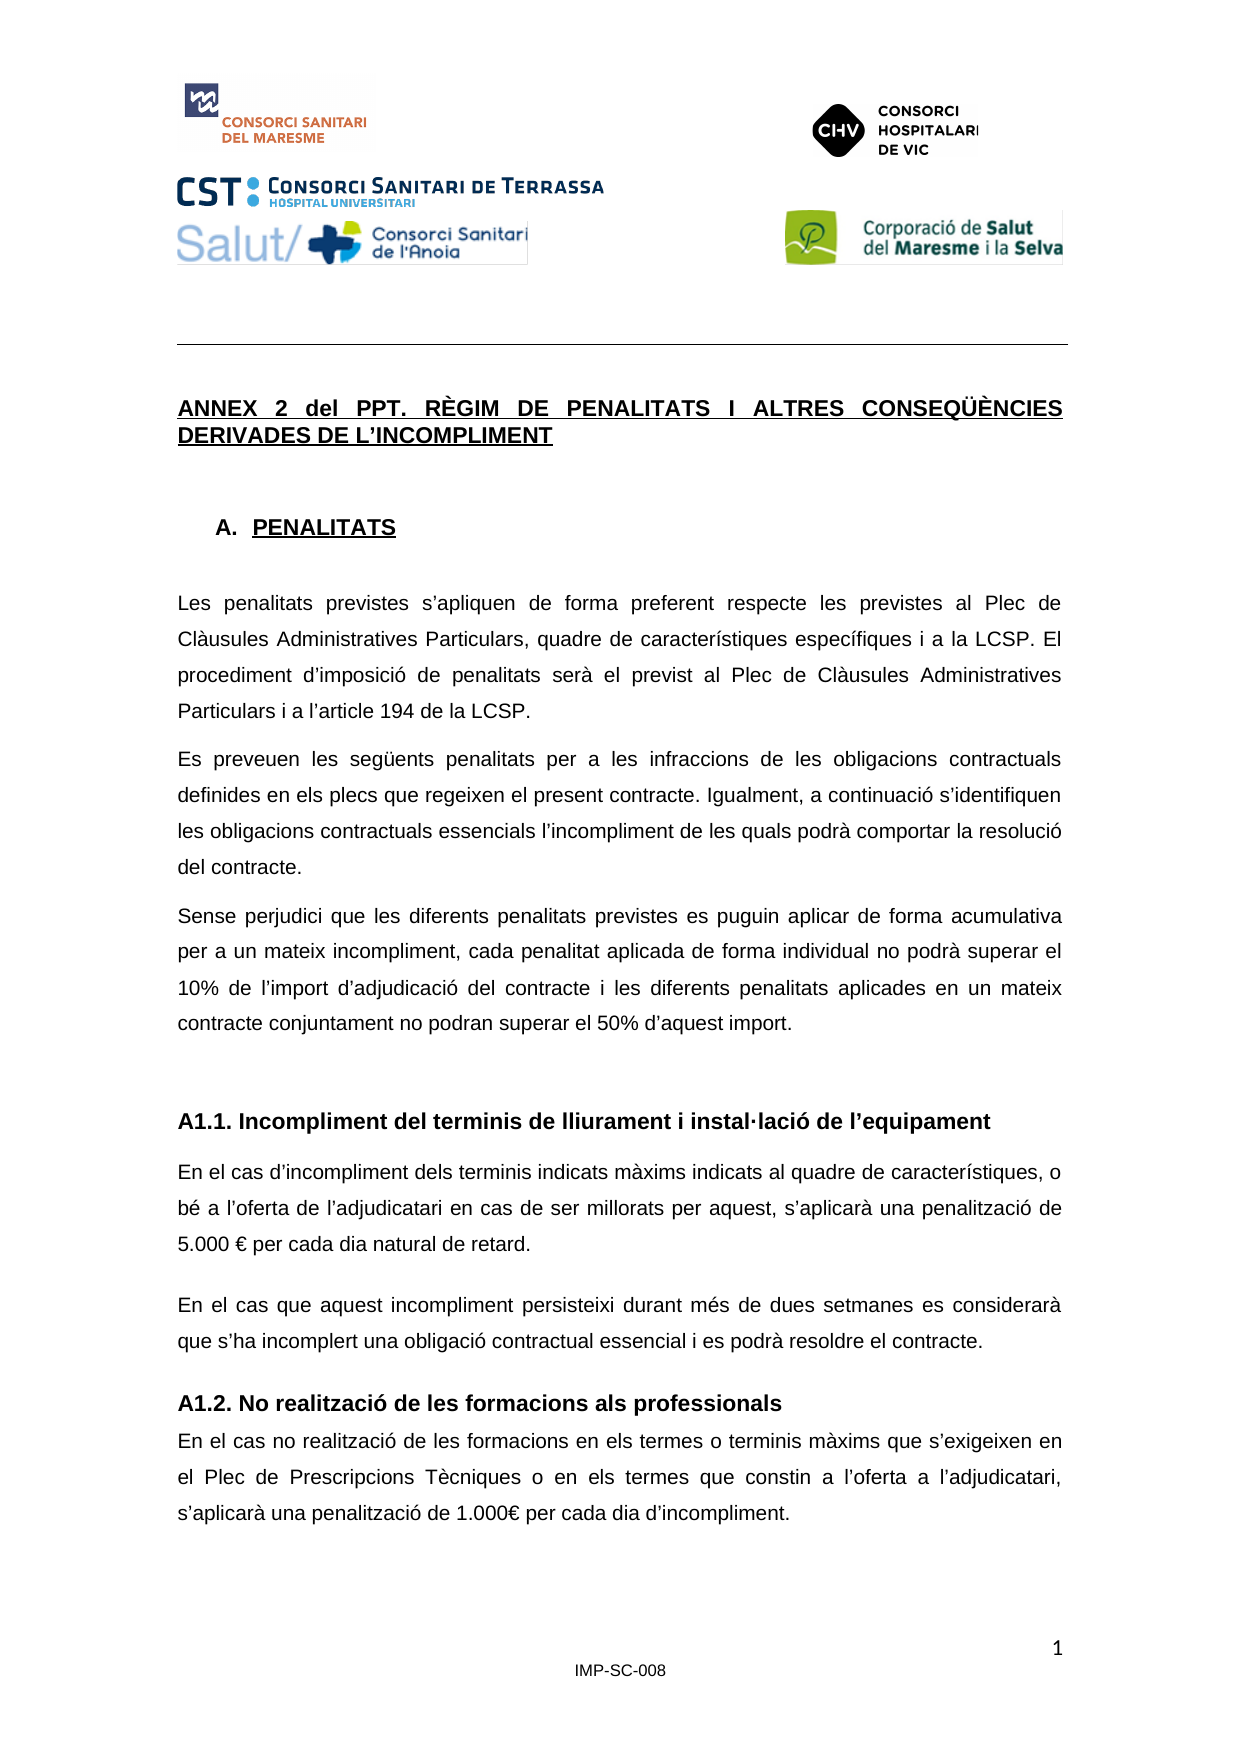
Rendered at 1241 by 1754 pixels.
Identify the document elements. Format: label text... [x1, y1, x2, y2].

picture [177, 73, 376, 152]
picture [812, 104, 979, 157]
list PENALITATS [215, 513, 1063, 540]
text En el cas no realització de les formacions en els termes o terminis màxims que s’exigeixen en el Plec de Prescripcions Tècniques o en els termes que constin a l’oferta a l’adjudicatari, s’aplicarà una penalització de 1.000€ per cada dia d’incompliment. [177, 1429, 1063, 1525]
subtitle ANNEX 2 del PPT. RÈGIM DE PENALITATS I ALTRES CONSEQÜÈNCIES DERIVADES DE L’INCOMPLIMENT [177, 419, 1063, 448]
picture [177, 177, 604, 211]
text En el cas d’incompliment dels terminis indicats màxims indicats al quadre de característiques, o bé a l’oferta de l’adjudicatari en cas de ser millorats per aquest, s’aplicarà una penalització de 5.000 € per cada dia natural de retard. [177, 1160, 1063, 1256]
list A1.2. No realització de les formacions als professionals [177, 1390, 1063, 1416]
text A1.1. Incompliment del terminis de lliurament i instal·lació de l’equipament [177, 1108, 1063, 1134]
picture [785, 210, 1063, 266]
text Les penalitats previstes s’apliquen de forma preferent respecte les previstes al Plec de Clàusules Administratives Particulars, quadre de característiques específiques i a la LCSP. El procediment d’imposició de penalitats serà el previst al Plec de Clàusules Administratives Particulars i a l’article 194 de la LCSP. [177, 591, 1063, 723]
picture [177, 221, 529, 266]
text En el cas que aquest incompliment persisteixi durant més de dues setmanes es considerarà que s’ha incomplert una obligació contractual essencial i es podrà resoldre el contracte. [177, 1293, 1063, 1353]
subtitle ANNEX 2 del PPT. RÈGIM DE PENALITATS I ALTRES CONSEQÜÈNCIES DERIVADES DE L’INCOMPLIMENT [177, 395, 1063, 418]
text Sense perjudici que les diferents penalitats previstes es puguin aplicar de forma acumulativa per a un mateix incompliment, cada penalitat aplicada de forma individual no podrà superar el 10% de l’import d’adjudicació del contracte i les diferents penalitats aplicades en un mateix contracte conjuntament no podran superar el 50% d’aquest import. [177, 903, 1063, 1035]
text Es preveuen les següents penalitats per a les infraccions de les obligacions contractuals definides en els plecs que regeixen el present contracte. Igualment, a continuació s’identifiquen les obligacions contractuals essencials l’incompliment de les quals podrà comportar la resolució del contracte. [177, 747, 1063, 879]
